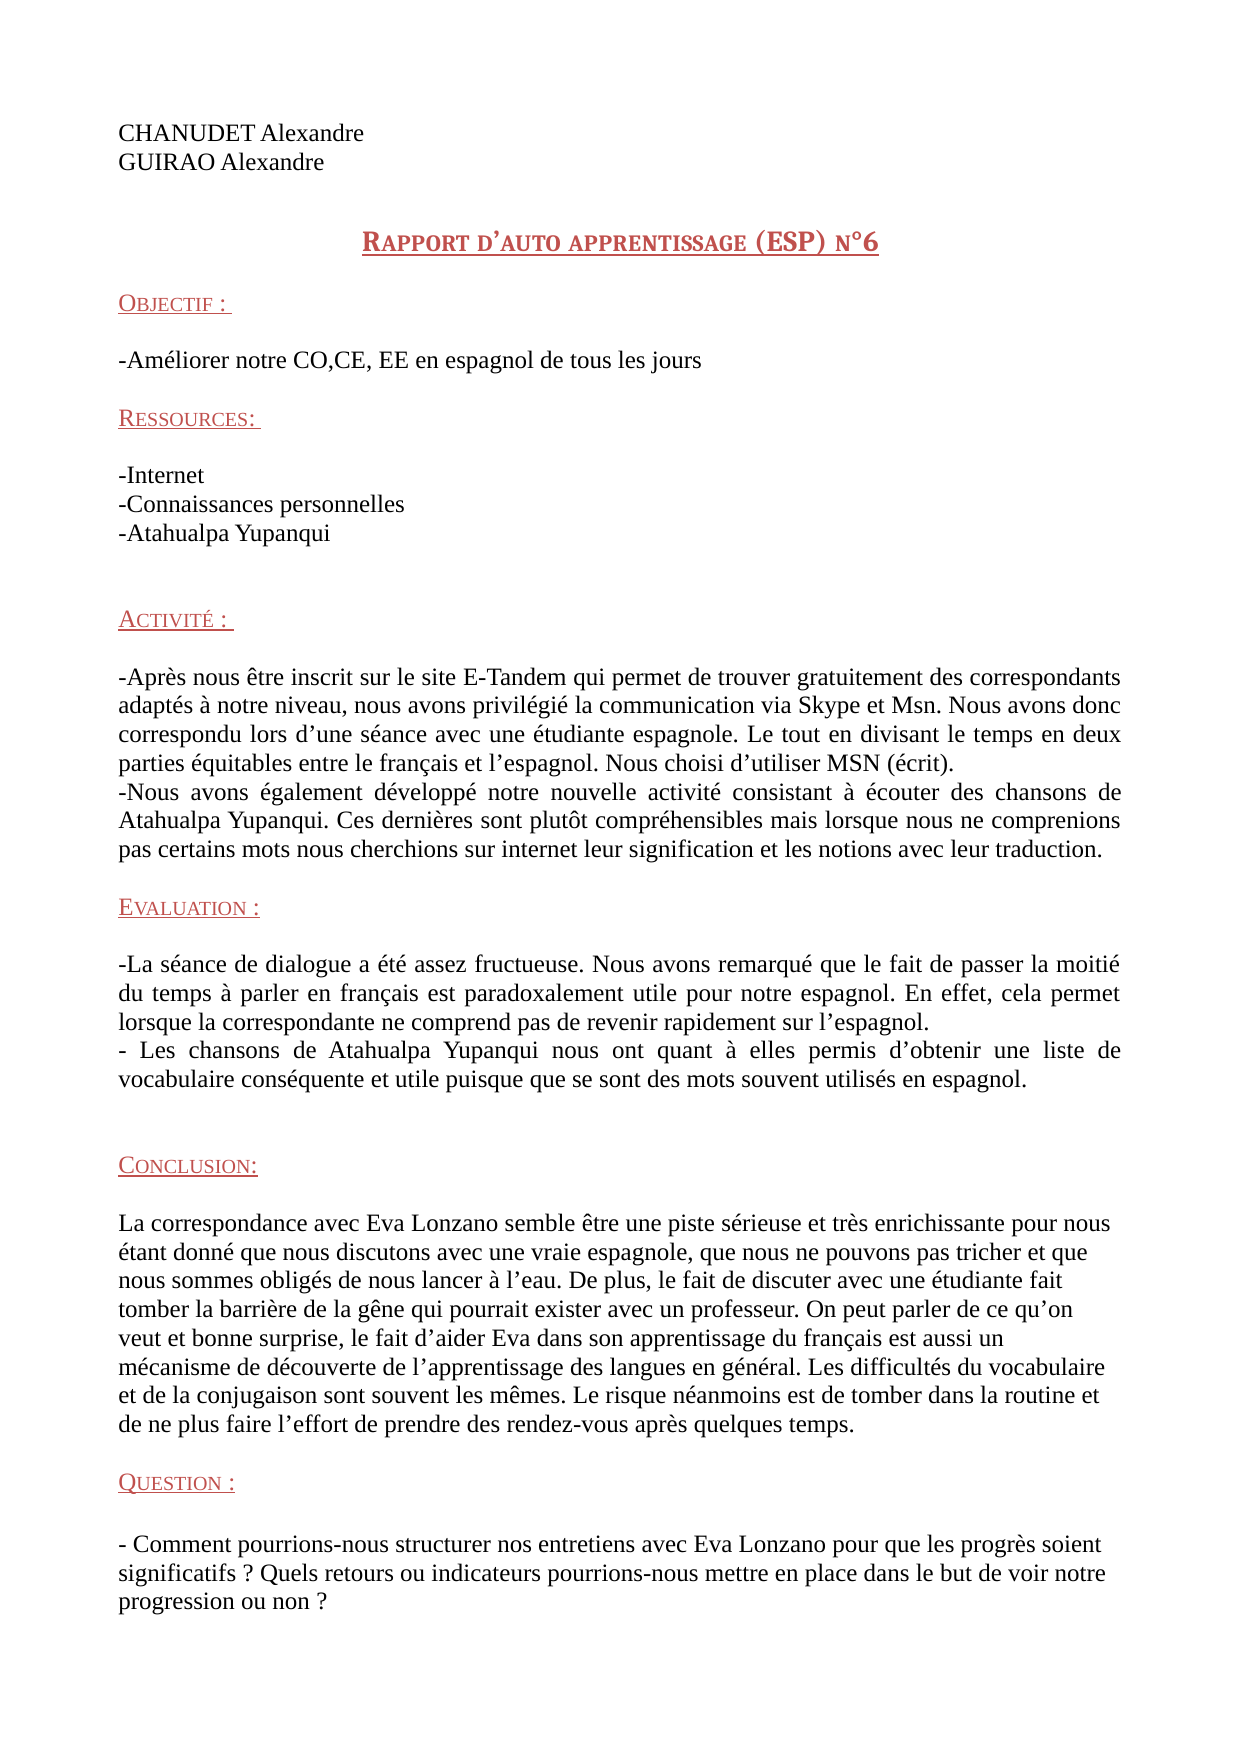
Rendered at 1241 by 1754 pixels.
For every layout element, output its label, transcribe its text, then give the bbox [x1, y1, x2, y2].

text Conclusion: [118, 1150, 1122, 1179]
text Question : [118, 1467, 1122, 1495]
text - Comment pourrions-nous structurer nos entretiens avec Eva Lonzano pour que les progrès soient significatifs ? Quels retours ou indicateurs pourrions-nous mettre en place dans le but de voir notre progression ou non ? [118, 1495, 1122, 1615]
text GUIRAO Alexandre [118, 147, 1122, 176]
text -Connaissances personnelles [118, 489, 1122, 518]
text Objectif : [118, 288, 1122, 317]
text Activité : [118, 604, 1122, 633]
subtitle Rapport d’auto apprentissage (ESP) n°6 [118, 226, 1122, 259]
text -Internet [118, 460, 1122, 489]
text -Atahualpa Yupanqui [118, 518, 1122, 547]
text Evaluation : [118, 892, 1122, 920]
text -Nous avons également développé notre nouvelle activité consistant à écouter des chansons de Atahualpa Yupanqui. Ces dernières sont plutôt compréhensibles mais lorsque nous ne comprenions pas certains mots nous cherchions sur internet leur signification et les notions avec leur traduction. [118, 777, 1122, 863]
text CHANUDET Alexandre [118, 118, 1122, 147]
text - Les chansons de Atahualpa Yupanqui nous ont quant à elles permis d’obtenir une liste de vocabulaire conséquente et utile puisque que se sont des mots souvent utilisés en espagnol. [118, 1035, 1122, 1093]
text Ressources: [118, 403, 1122, 432]
text -Après nous être inscrit sur le site E-Tandem qui permet de trouver gratuitement des correspondants adaptés à notre niveau, nous avons privilégié la communication via Skype et Msn. Nous avons donc correspondu lors d’une séance avec une étudiante espagnole. Le tout en divisant le temps en deux parties équitables entre le français et l’espagnol. Nous choisi d’utiliser MSN (écrit). [118, 662, 1122, 777]
text -Améliorer notre CO,CE, EE en espagnol de tous les jours [118, 345, 1122, 374]
text La correspondance avec Eva Lonzano semble être une piste sérieuse et très enrichissante pour nous étant donné que nous discutons avec une vraie espagnole, que nous ne pouvons pas tricher et que nous sommes obligés de nous lancer à l’eau. De plus, le fait de discuter avec une étudiante fait tomber la barrière de la gêne qui pourrait exister avec un professeur. On peut parler de ce qu’on veut et bonne surprise, le fait d’aider Eva dans son apprentissage du français est aussi un mécanisme de découverte de l’apprentissage des langues en général. Les difficultés du vocabulaire et de la conjugaison sont souvent les mêmes. Le risque néanmoins est de tomber dans la routine et de ne plus faire l’effort de prendre des rendez-vous après quelques temps. [118, 1208, 1122, 1438]
text -La séance de dialogue a été assez fructueuse. Nous avons remarqué que le fait de passer la moitié du temps à parler en français est paradoxalement utile pour notre espagnol. En effet, cela permet lorsque la correspondante ne comprend pas de revenir rapidement sur l’espagnol. [118, 949, 1122, 1035]
